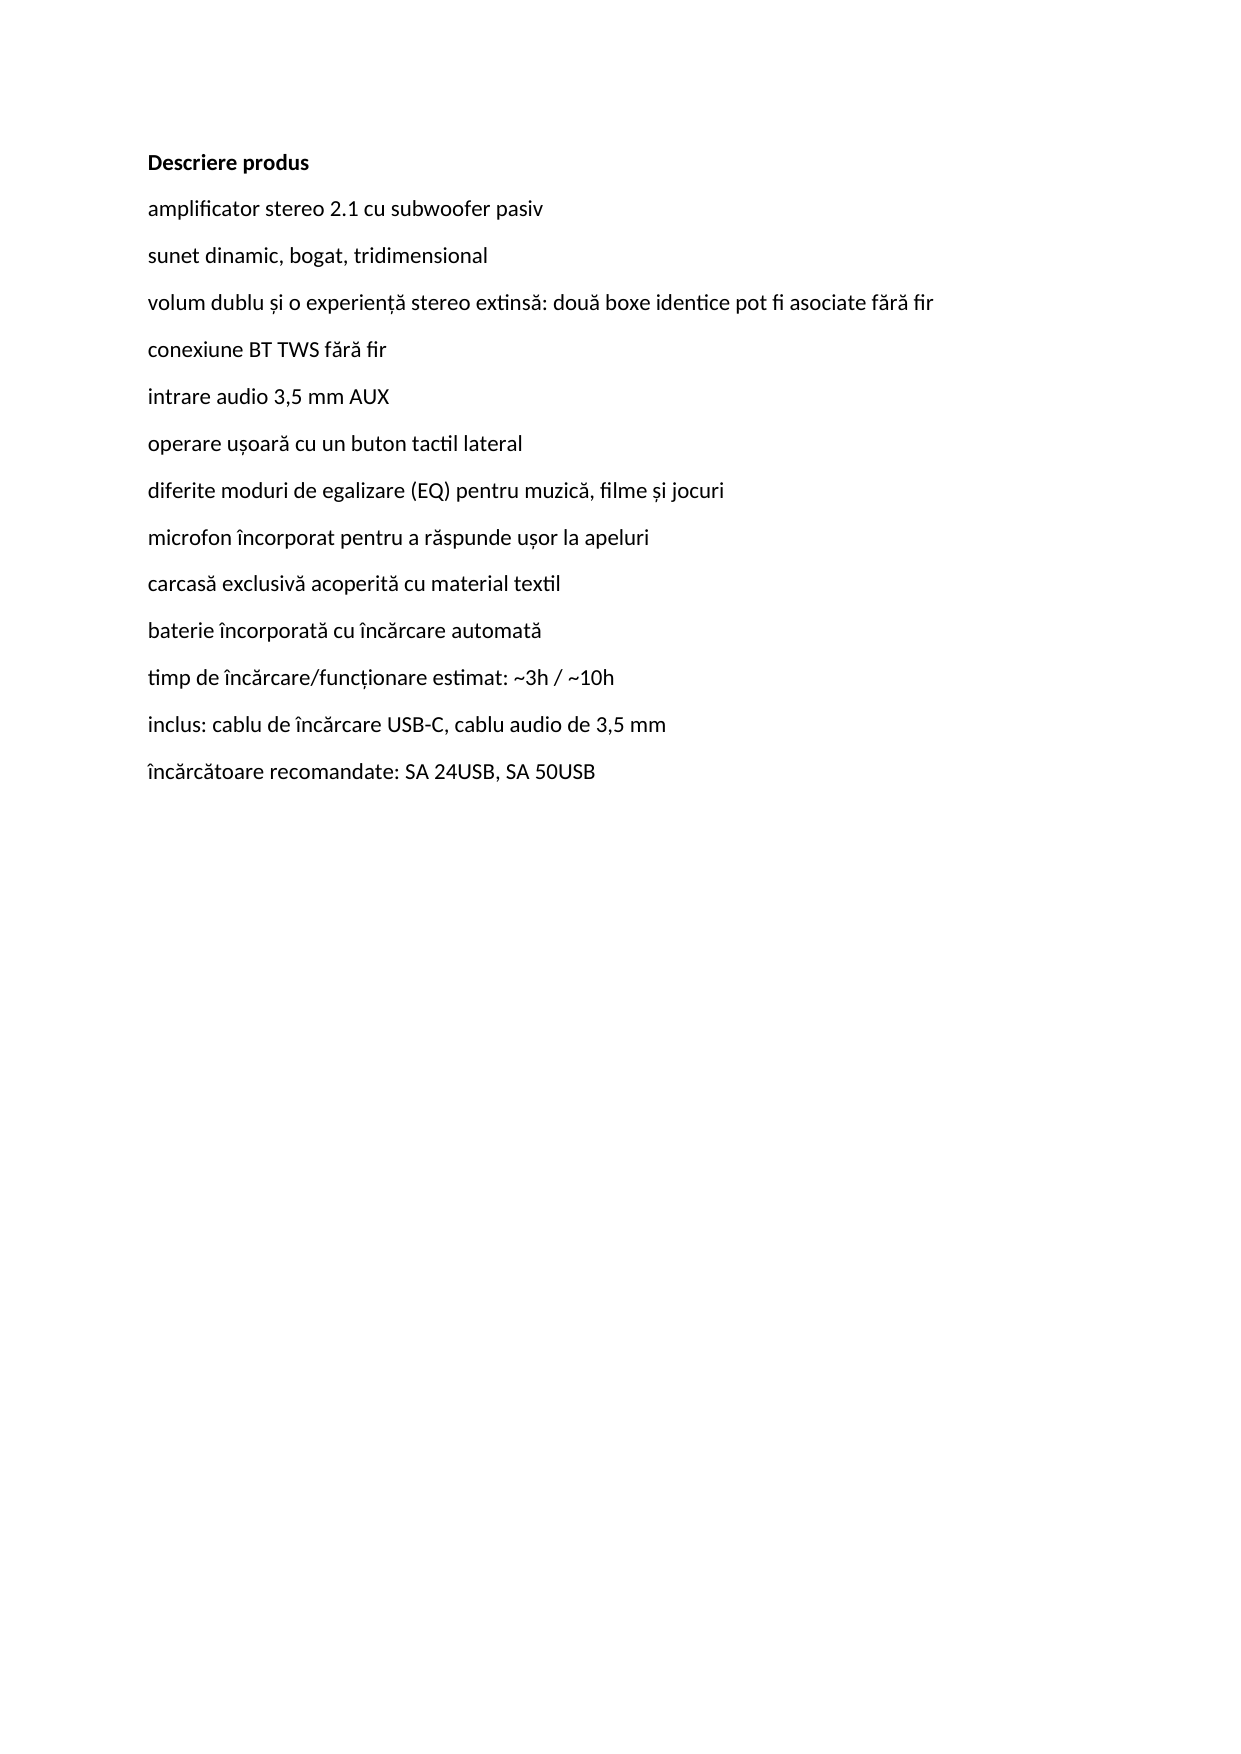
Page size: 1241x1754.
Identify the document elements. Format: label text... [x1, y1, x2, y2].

text diferite moduri de egalizare (EQ) pentru muzică, filme și jocuri [148, 476, 1093, 504]
text operare ușoară cu un buton tactil lateral [148, 429, 1093, 457]
text volum dublu și o experiență stereo extinsă: două boxe identice pot fi asociate fără fir [148, 288, 1093, 316]
text microfon încorporat pentru a răspunde ușor la apeluri [148, 523, 1093, 551]
text carcasă exclusivă acoperită cu material textil [148, 569, 1093, 597]
text Descriere produs [148, 148, 1093, 176]
text baterie încorporată cu încărcare automată [148, 616, 1093, 644]
text intrare audio 3,5 mm AUX [148, 382, 1093, 410]
text sunet dinamic, bogat, tridimensional [148, 241, 1093, 269]
text timp de încărcare/funcționare estimat: ~3h / ~10h [148, 663, 1093, 691]
text conexiune BT TWS fără fir [148, 335, 1093, 363]
text inclus: cablu de încărcare USB-C, cablu audio de 3,5 mm [148, 710, 1093, 738]
text amplificator stereo 2.1 cu subwoofer pasiv [148, 194, 1093, 222]
text încărcătoare recomandate: SA 24USB, SA 50USB [148, 757, 1093, 785]
